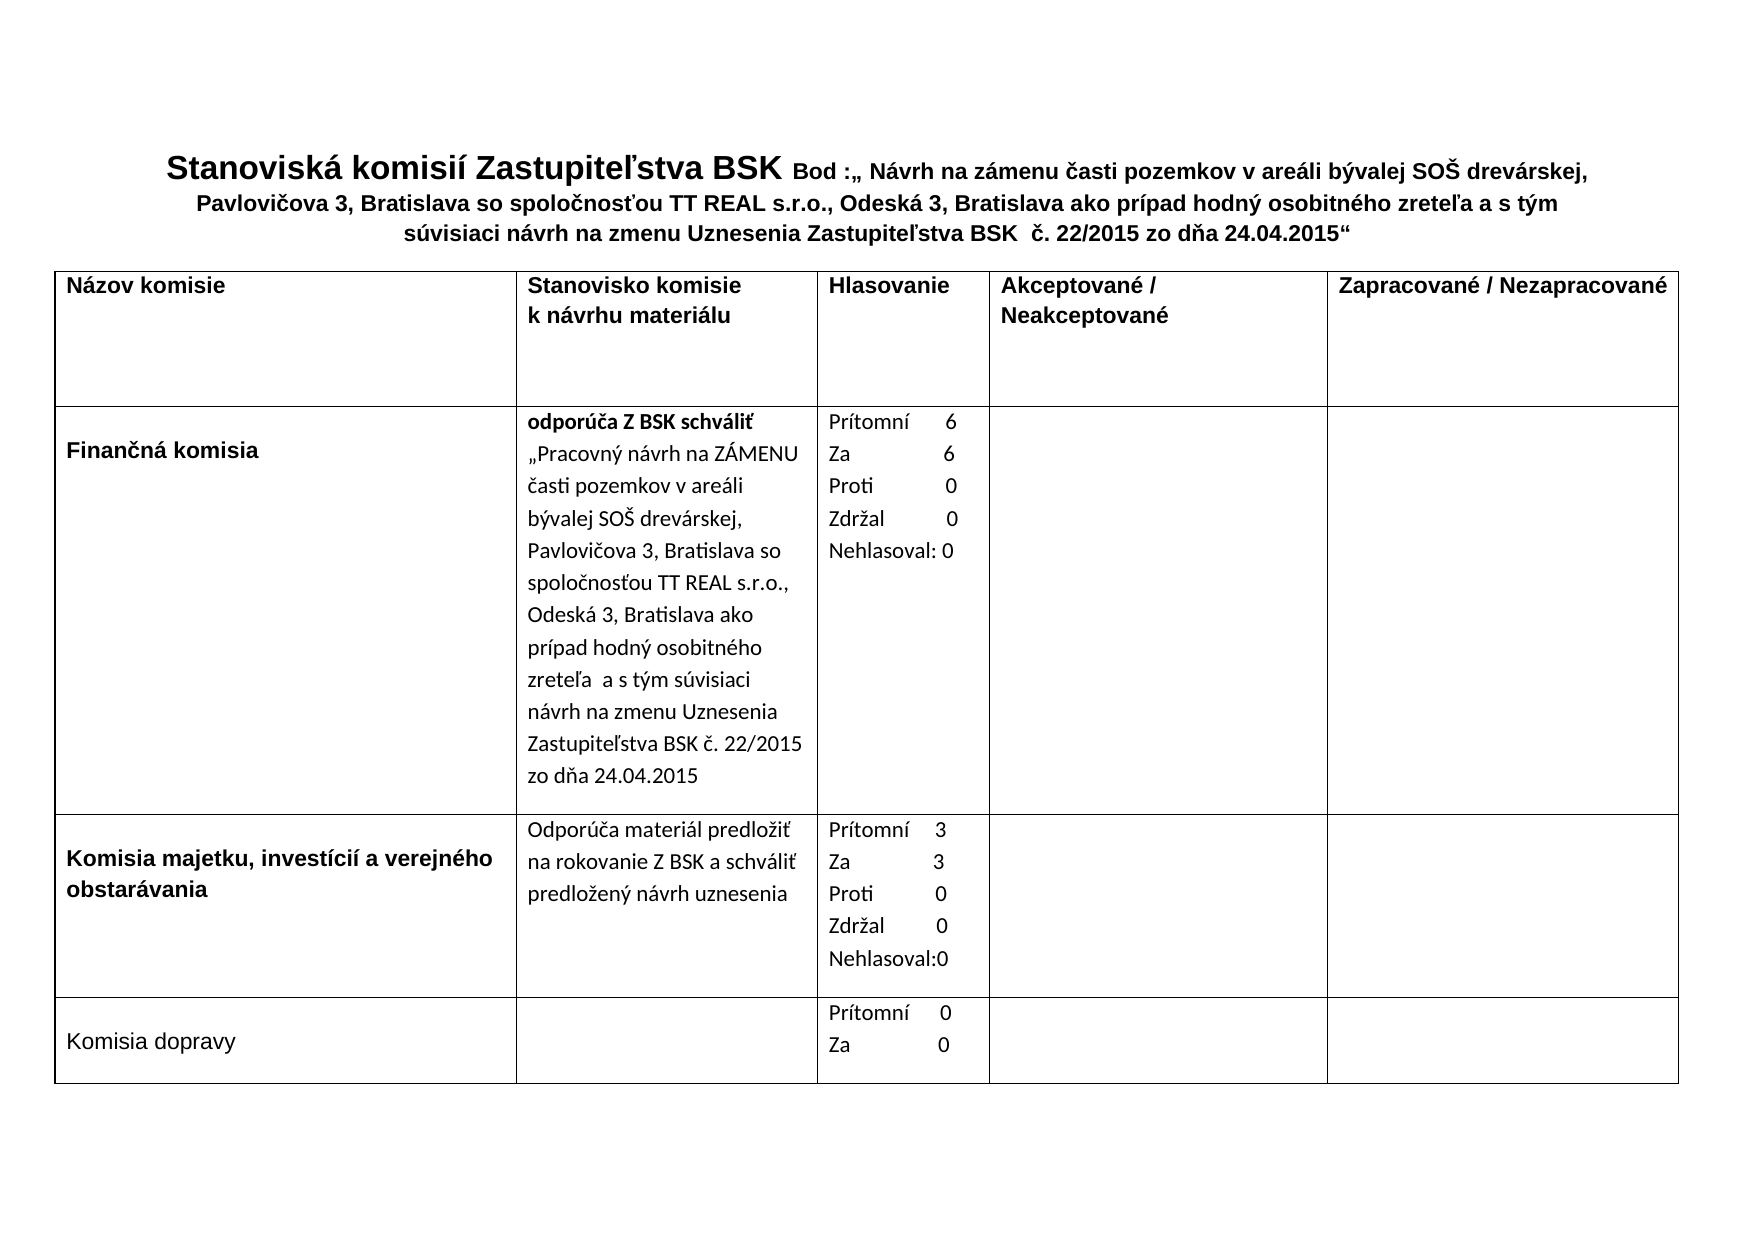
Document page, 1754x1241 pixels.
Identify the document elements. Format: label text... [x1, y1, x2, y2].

table_cell [990, 998, 1327, 1082]
table_cell [1328, 407, 1678, 814]
table_cell [990, 815, 1327, 997]
table_cell [990, 407, 1327, 814]
table_cell [517, 998, 817, 1082]
table_cell [1328, 815, 1678, 997]
table_header Stanovisko komisie k návrhu materiálu [517, 272, 817, 406]
table_header Názov komisie [56, 272, 516, 406]
text Stanoviská komisií Zastupiteľstva BSK Bod :„ Návrh na zámenu časti pozemkov v areáli bývalej SOŠ drevárskej, Pavlovičova 3, Bratislava so spoločnosťou TT REAL s.r.o., Odeská 3, Bratislava ako prípad hodný osobitného zreteľa a s tým súvisiaci návrh na zmenu Uznesenia Zastupiteľstva BSK č. 22/2015 zo dňa 24.04.2015“ [148, 148, 1606, 247]
table_cell Prítomní 3 Za 3 Proti 0 Zdržal 0 Nehlasoval:0 [818, 815, 989, 997]
table_cell odporúča Z BSK schváliť „Pracovný návrh na ZÁMENU časti pozemkov v areáli bývalej SOŠ drevárskej, Pavlovičova 3, Bratislava so spoločnosťou TT REAL s.r.o., Odeská 3, Bratislava ako prípad hodný osobitného zreteľa a s tým súvisiaci návrh na zmenu Uznesenia Zastupiteľstva BSK č. 22/2015 zo dňa 24.04.2015 [517, 407, 817, 814]
table_cell [1328, 998, 1678, 1082]
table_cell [818, 998, 989, 1082]
table_cell Finančná komisia [56, 407, 516, 814]
table_header Hlasovanie [818, 272, 989, 406]
table_header Zapracované / Nezapracované [1328, 272, 1678, 406]
table_header Akceptované / Neakceptované [990, 272, 1327, 406]
table_cell Prítomní 6 Za 6 Proti 0 Zdržal 0 Nehlasoval: 0 [818, 407, 989, 814]
table_cell Odporúča materiál predložiť na rokovanie Z BSK a schváliť predložený návrh uznesenia [517, 815, 817, 997]
table_cell Komisia dopravy [56, 998, 516, 1082]
table_cell Komisia majetku, investícií a verejného obstarávania [56, 815, 516, 997]
